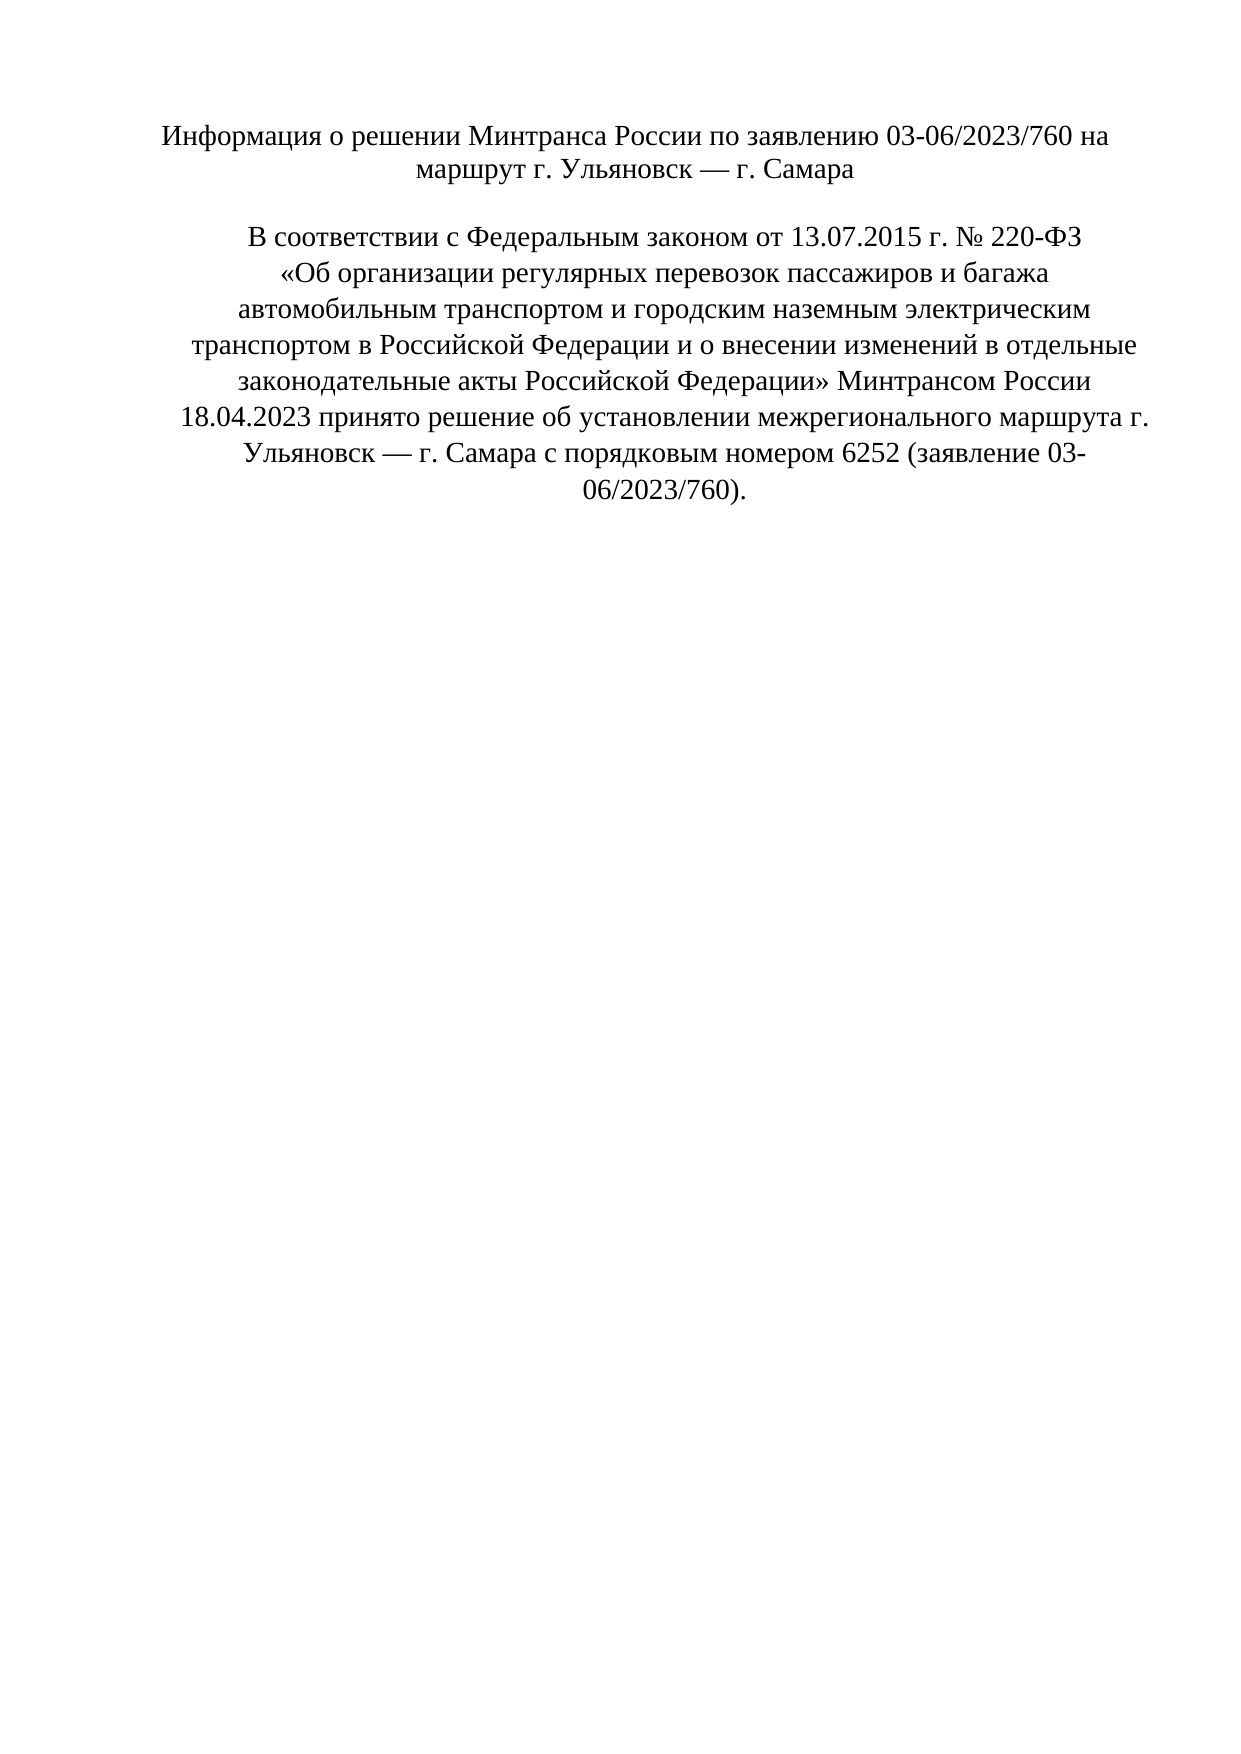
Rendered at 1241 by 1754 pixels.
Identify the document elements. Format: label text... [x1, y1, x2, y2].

text В соответствии с Федеральным законом от 13.07.2015 г. № 220-ФЗ «Об организации регулярных перевозок пассажиров и багажа автомобильным транспортом и городским наземным электрическим транспортом в Российской Федерации и о внесении изменений в отдельные законодательные акты Российской Федерации» Минтрансом России 18.04.2023 принято решение об установлении межрегионального маршрута г. Ульяновск — г. Самара с порядковым номером 6252 (заявление 03-06/2023/760). [177, 219, 1152, 505]
text Информация о решении Минтранса России по заявлению 03-06/2023/760 на маршрут г. Ульяновск — г. Самара [118, 118, 1152, 185]
